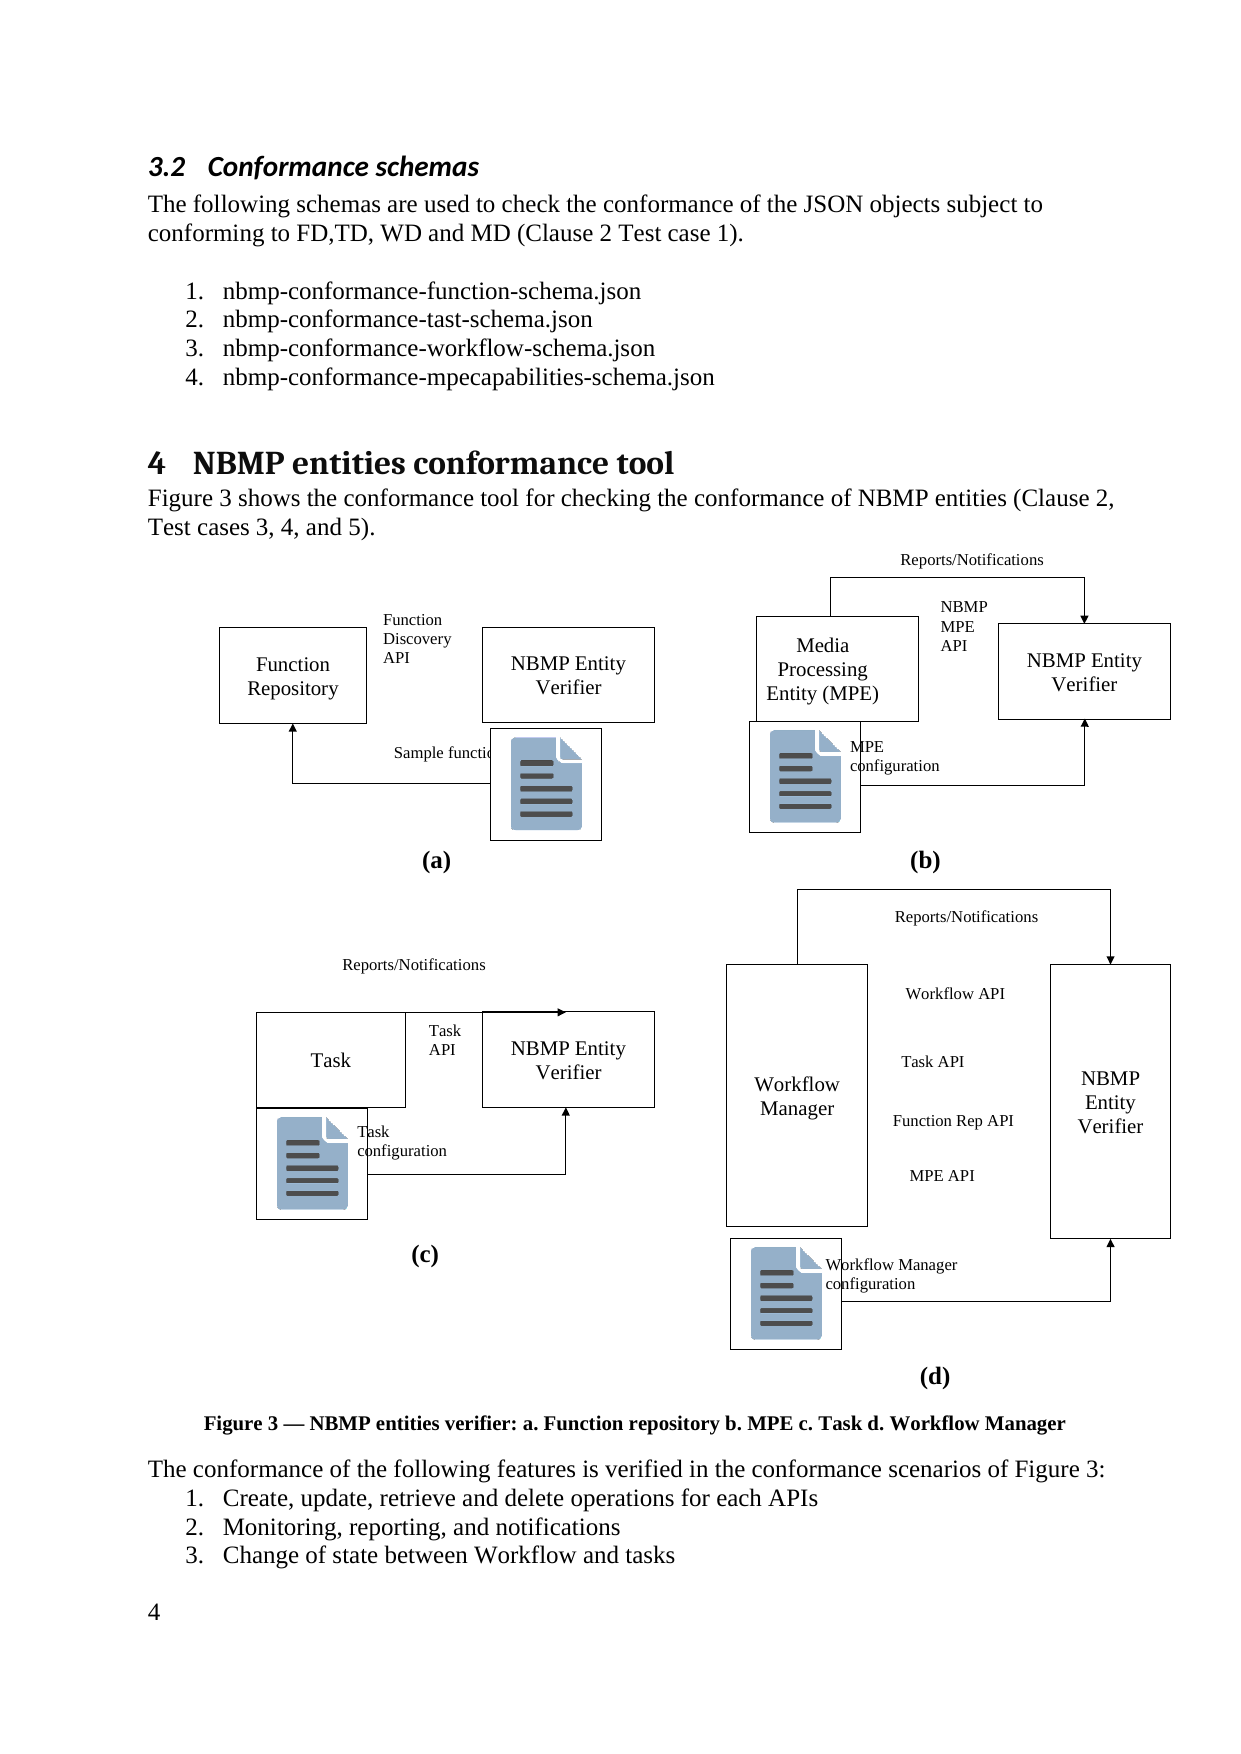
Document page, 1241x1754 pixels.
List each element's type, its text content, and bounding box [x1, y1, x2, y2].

list Create, update, retrieve and delete operations for each APIs [185, 1483, 1122, 1512]
picture [257, 1109, 367, 1219]
list nbmp-conformance-mpecapabilities-schema.json [185, 362, 1122, 391]
list nbmp-conformance-tast-schema.json [185, 304, 1122, 333]
picture [731, 1239, 841, 1349]
text The conformance of the following features is verified in the conformance scenarios of Figure 3: [148, 1454, 1122, 1483]
list nbmp-conformance-workflow-schema.json [185, 333, 1122, 362]
picture [491, 729, 601, 840]
subtitle Conformance schemas [148, 148, 1122, 183]
text NBMP entities conformance tool [148, 444, 1122, 483]
text Figure 3 — NBMP entities verifier: a. Function repository b. MPE c. Task d. Workflow Manager [148, 1411, 1122, 1435]
picture [750, 722, 860, 832]
text The following schemas are used to check the conformance of the JSON objects subject to conforming to FD,TD, WD and MD (Clause 2 Test case 1). [148, 189, 1122, 247]
list Change of state between Workflow and tasks [185, 1540, 1122, 1569]
list Monitoring, reporting, and notifications [185, 1512, 1122, 1540]
text Figure 3 shows the conformance tool for checking the conformance of NBMP entities (Clause 2, Test cases 3, 4, and 5). [148, 483, 1122, 540]
list nbmp-conformance-function-schema.json [185, 276, 1122, 304]
